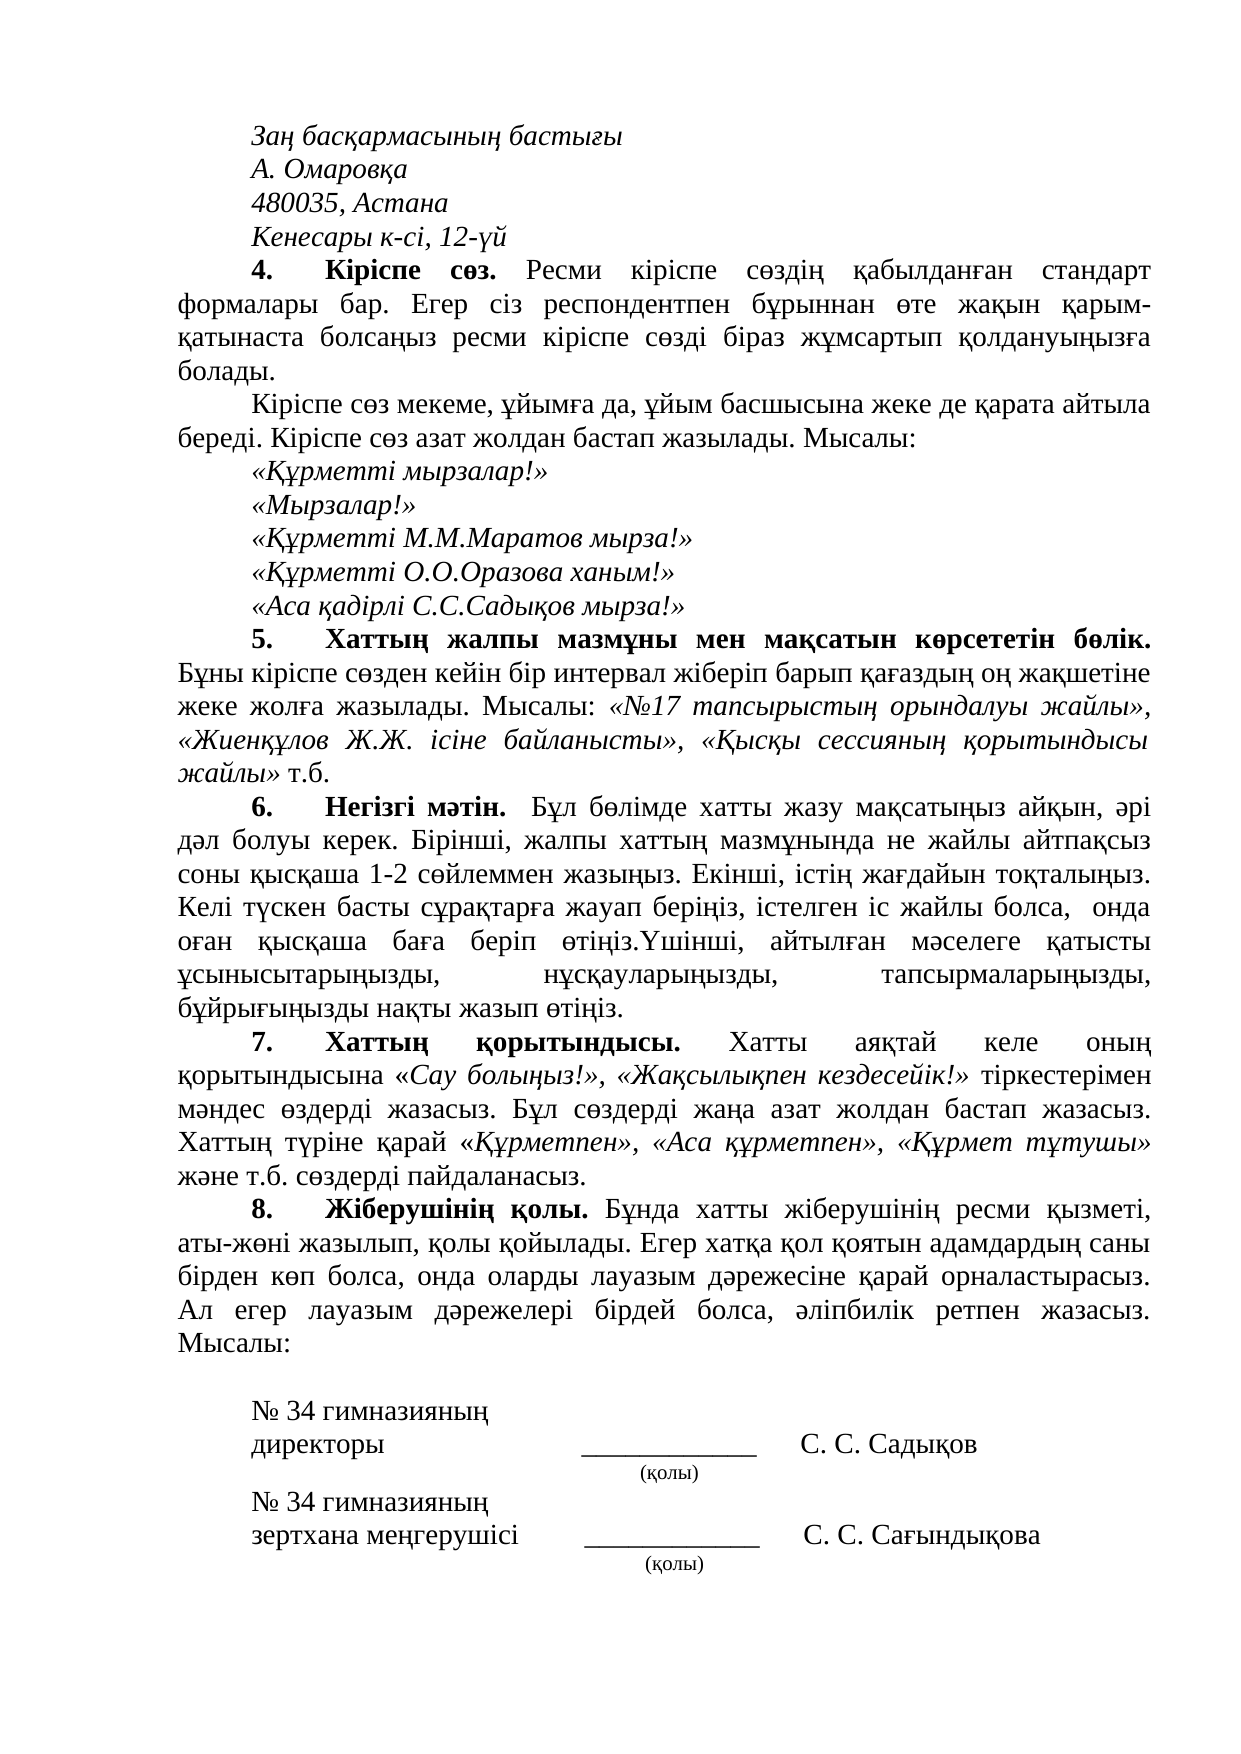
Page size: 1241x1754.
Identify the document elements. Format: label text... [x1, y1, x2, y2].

text «Құрметті мырзалар!» [177, 453, 1152, 487]
text «Мырзалар!» [177, 487, 1152, 521]
text № 34 гимназияның [251, 1393, 1152, 1426]
text Кіріспе сөз мекеме, ұйымға да, ұйым басшысына жеке де қарата айтыла береді. Кіріспе сөз азат жолдан бастап жазылады. Мысалы: [177, 386, 1152, 453]
text зертхана меңгерушісі ____________ C. С. Сағындықова [251, 1517, 1152, 1551]
text «Құрметті О.О.Оразова ханым!» [177, 554, 1152, 588]
list Кіріспе сөз. Ресми кіріспе сөздің қабылданған стандарт формалары бар. Егер сіз респондентпен бұрыннан өте жақын қарым-қатынаста болсаңыз ресми кіріспе сөзді біраз жұмсартып қолдануыңызға болады. [177, 252, 1152, 386]
text (қолы) [546, 1460, 1152, 1484]
list Хаттың жалпы мазмұны мен мақсатын көрсететін бөлік. Бұны кіріспе сөзден кейін бір интервал жіберіп барып қағаздың оң жақшетіне жеке жолға жазылады. Мысалы: «№17 тапсырыстың орындалуы жайлы», «Жиенқұлов Ж.Ж. ісіне байланысты», «Қысқы сессияның қорытындысы жайлы» т.б. [177, 621, 1152, 789]
text Кенесары к-сі, 12-үй [177, 219, 1152, 252]
text 480035, Астана [177, 185, 1152, 219]
text Заң басқармасының бастығы [177, 118, 1152, 152]
text «Аса қадірлі С.С.Садықов мырза!» [177, 588, 1152, 621]
text (қолы) [546, 1551, 1152, 1575]
text директоры ____________ C. С. Садықов [251, 1426, 1152, 1460]
list Жіберушінің қолы. Бұнда хатты жіберушінің ресми қызметі, аты-жөні жазылып, қолы қойылады. Егер хатқа қол қоятын адамдардың саны бірден көп болса, онда оларды лауазым дәрежесіне қарай орналастырасыз. Ал егер лауазым дәрежелері бірдей болса, әліпбилік ретпен жазасыз. Мысалы: [177, 1191, 1152, 1359]
list Хаттың қорытындысы. Хатты аяқтай келе оның қорытындысына «Сау болыңыз!», «Жақсылықпен кездесейік!» тіркестерімен мәндес өздерді жазасыз. Бұл сөздерді жаңа азат жолдан бастап жазасыз. Хаттың түріне қарай «Құрметпен», «Аса құрметпен», «Құрмет тұтушы» және т.б. сөздерді пайдаланасыз. [177, 1024, 1152, 1191]
text № 34 гимназияның [251, 1484, 1152, 1517]
list Негізгі мәтін. Бұл бөлімде хатты жазу мақсатыңыз айқын, әрі дәл болуы керек. Бірінші, жалпы хаттың мазмұнында не жайлы айтпақсыз соны қысқаша 1-2 сөйлеммен жазыңыз. Екінші, істің жағдайын тоқталыңыз. Келі түскен басты сұрақтарға жауап беріңіз, істелген іс жайлы болса, онда оған қысқаша баға беріп өтіңіз.Үшінші, айтылған мәселеге қатысты ұсынысытарыңызды, нұсқауларыңызды, тапсырмаларыңызды, бұйрығыңызды нақты жазып өтіңіз. [177, 789, 1152, 1024]
text А. Омаровқа [177, 152, 1152, 185]
text «Құрметті М.М.Маратов мырза!» [177, 521, 1152, 554]
